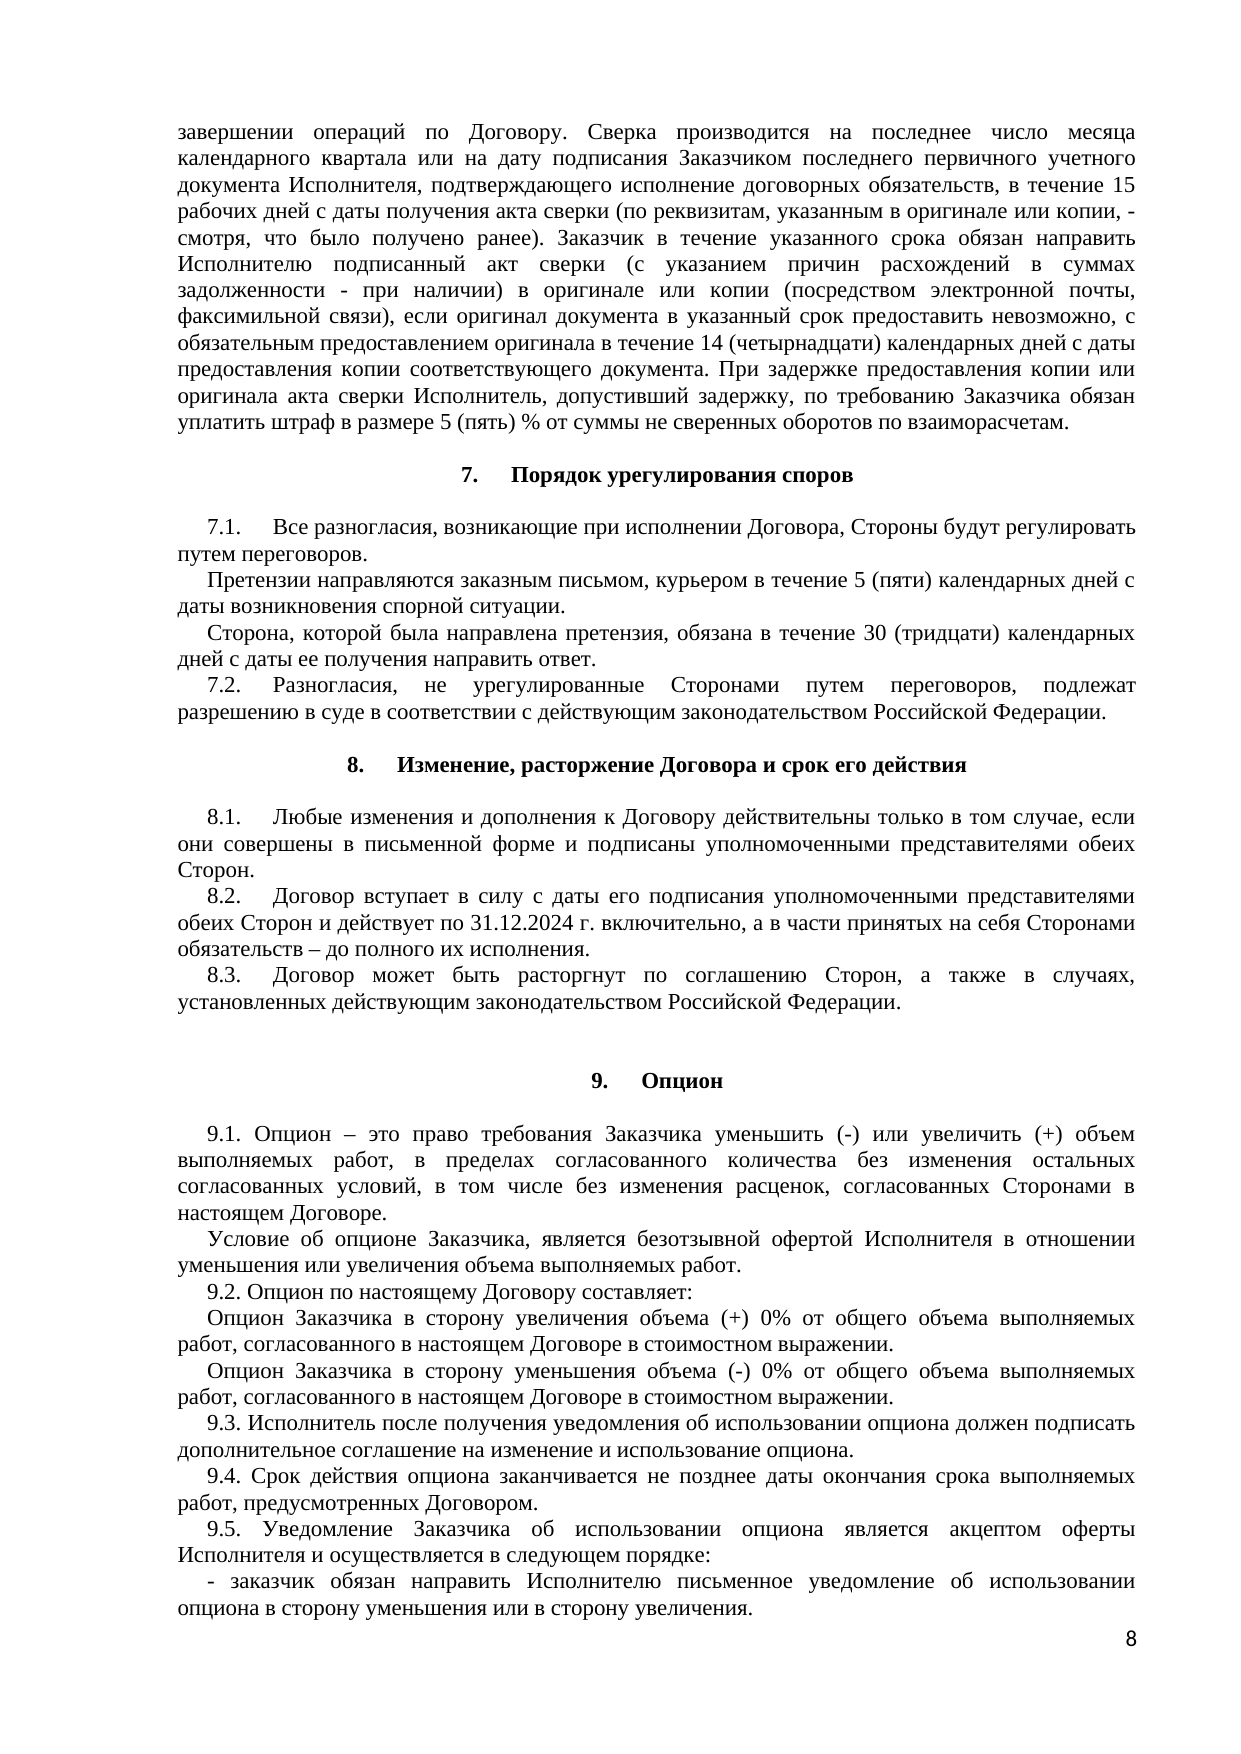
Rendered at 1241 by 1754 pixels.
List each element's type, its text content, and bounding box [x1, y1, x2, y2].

text 9.5. Уведомление Заказчика об использовании опциона является акцептом оферты Исполнителя и осуществляется в следующем порядке: [177, 1515, 1137, 1568]
text 9.3. Исполнитель после получения уведомления об использовании опциона должен подписать дополнительное соглашение на изменение и использование опциона. [177, 1409, 1137, 1462]
text Условие об опционе Заказчика, является безотзывной офертой Исполнителя в отношении уменьшения или увеличения объема выполняемых работ. [177, 1225, 1137, 1278]
text - заказчик обязан направить Исполнителю письменное уведомление об использовании опциона в сторону уменьшения или в сторону увеличения. [177, 1568, 1137, 1620]
list Изменение, расторжение Договора и срок его действия [177, 751, 1137, 777]
list Опцион [177, 1067, 1137, 1093]
text 9.2. Опцион по настоящему Договору составляет: [177, 1278, 1137, 1304]
text Претензии направляются заказным письмом, курьером в течение 5 (пяти) календарных дней с даты возникновения спорной ситуации. [177, 566, 1137, 619]
text 7.2. Разногласия, не урегулированные Сторонами путем переговоров, подлежат разрешению в суде в соответствии с действующим законодательством Российской Федерации. [177, 672, 1137, 724]
text Опцион Заказчика в сторону уменьшения объема (-) 0% от общего объема выполняемых работ, согласованного в настоящем Договоре в стоимостном выражении. [177, 1357, 1137, 1409]
text Опцион Заказчика в сторону увеличения объема (+) 0% от общего объема выполняемых работ, согласованного в настоящем Договоре в стоимостном выражении. [177, 1304, 1137, 1357]
list Порядок урегулирования споров [177, 461, 1137, 487]
text 7.1. Все разногласия, возникающие при исполнении Договора, Стороны будут регулировать путем переговоров. [177, 513, 1137, 566]
text 8.2. Договор вступает в силу с даты его подписания уполномоченными представителями обеих Сторон и действует по 31.12.2024 г. включительно, а в части принятых на себя Сторонами обязательств – до полного их исполнения. [177, 882, 1137, 961]
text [177, 118, 1137, 434]
text Сторона, которой была направлена претензия, обязана в течение 30 (тридцати) календарных дней с даты ее получения направить ответ. [177, 619, 1137, 672]
text 8.1. Любые изменения и дополнения к Договору действительны только в том случае, если они совершены в письменной форме и подписаны уполномоченными представителями обеих Сторон. [177, 803, 1137, 882]
text 9.1. Опцион – это право требования Заказчика уменьшить (-) или увеличить (+) объем выполняемых работ, в пределах согласованного количества без изменения остальных согласованных условий, в том числе без изменения расценок, согласованных Сторонами в настоящем Договоре. [177, 1119, 1137, 1225]
text 9.4. Срок действия опциона заканчивается не позднее даты окончания срока выполняемых работ, предусмотренных Договором. [177, 1462, 1137, 1515]
text 8.3. Договор может быть расторгнут по соглашению Сторон, а также в случаях, установленных действующим законодательством Российской Федерации. [177, 961, 1137, 1014]
